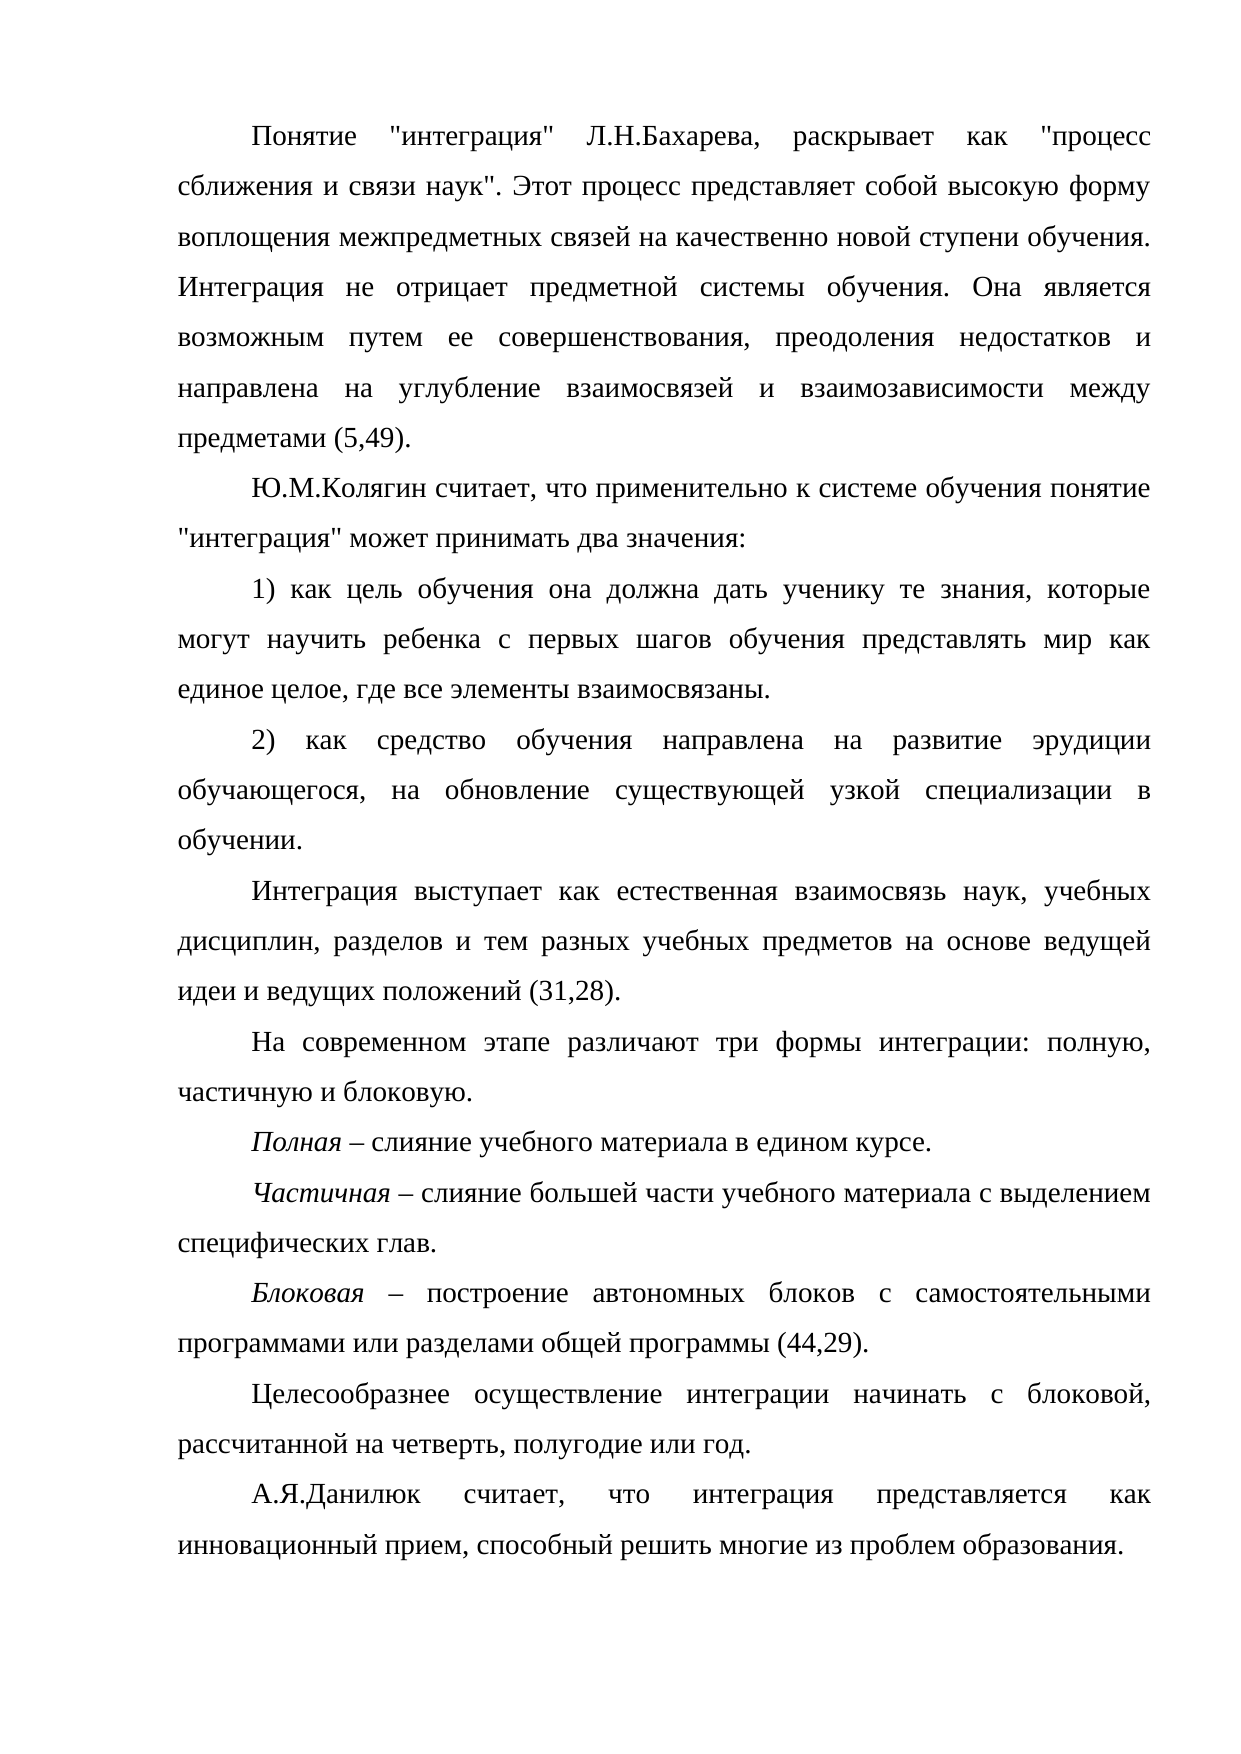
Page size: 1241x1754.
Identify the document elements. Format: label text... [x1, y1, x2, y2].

text Понятие "интеграция" Л.Н.Бахарева, раскрывает как "процесс сближения и связи наук". Этот процесс представляет собой высокую форму воплощения межпредметных связей на качественно новой ступени обучения. Интеграция не отрицает предметной системы обучения. Она является возможным путем ее совершенствования, преодоления недостатков и направлена на углубление взаимосвязей и взаимозависимости между предметами (5,49). [177, 118, 1152, 453]
text А.Я.Данилюк считает, что интеграция представляется как инновационный прием, способный решить многие из проблем образования. [177, 1477, 1152, 1560]
text Целесообразнее осуществление интеграции начинать с блоковой, рассчитанной на четверть, полугодие или год. [177, 1376, 1152, 1460]
text На современном этапе различают три формы интеграции: полную, частичную и блоковую. [177, 1024, 1152, 1108]
text 2) как средство обучения направлена на развитие эрудиции обучающегося, на обновление существующей узкой специализации в обучении. [177, 722, 1152, 856]
text 1) как цель обучения она должна дать ученику те знания, которые могут научить ребенка с первых шагов обучения представлять мир как единое целое, где все элементы взаимосвязаны. [177, 571, 1152, 705]
text Частичная – слияние большей части учебного материала с выделением специфических глав. [177, 1175, 1152, 1258]
text Ю.М.Колягин считает, что применительно к системе обучения понятие "интеграция" может принимать два значения: [177, 470, 1152, 554]
text Интеграция выступает как естественная взаимосвязь наук, учебных дисциплин, разделов и тем разных учебных предметов на основе ведущей идеи и ведущих положений (31,28). [177, 873, 1152, 1007]
text Блоковая – построение автономных блоков с самостоятельными программами или разделами общей программы (44,29). [177, 1275, 1152, 1359]
text Полная – слияние учебного материала в едином курсе. [177, 1124, 1152, 1158]
